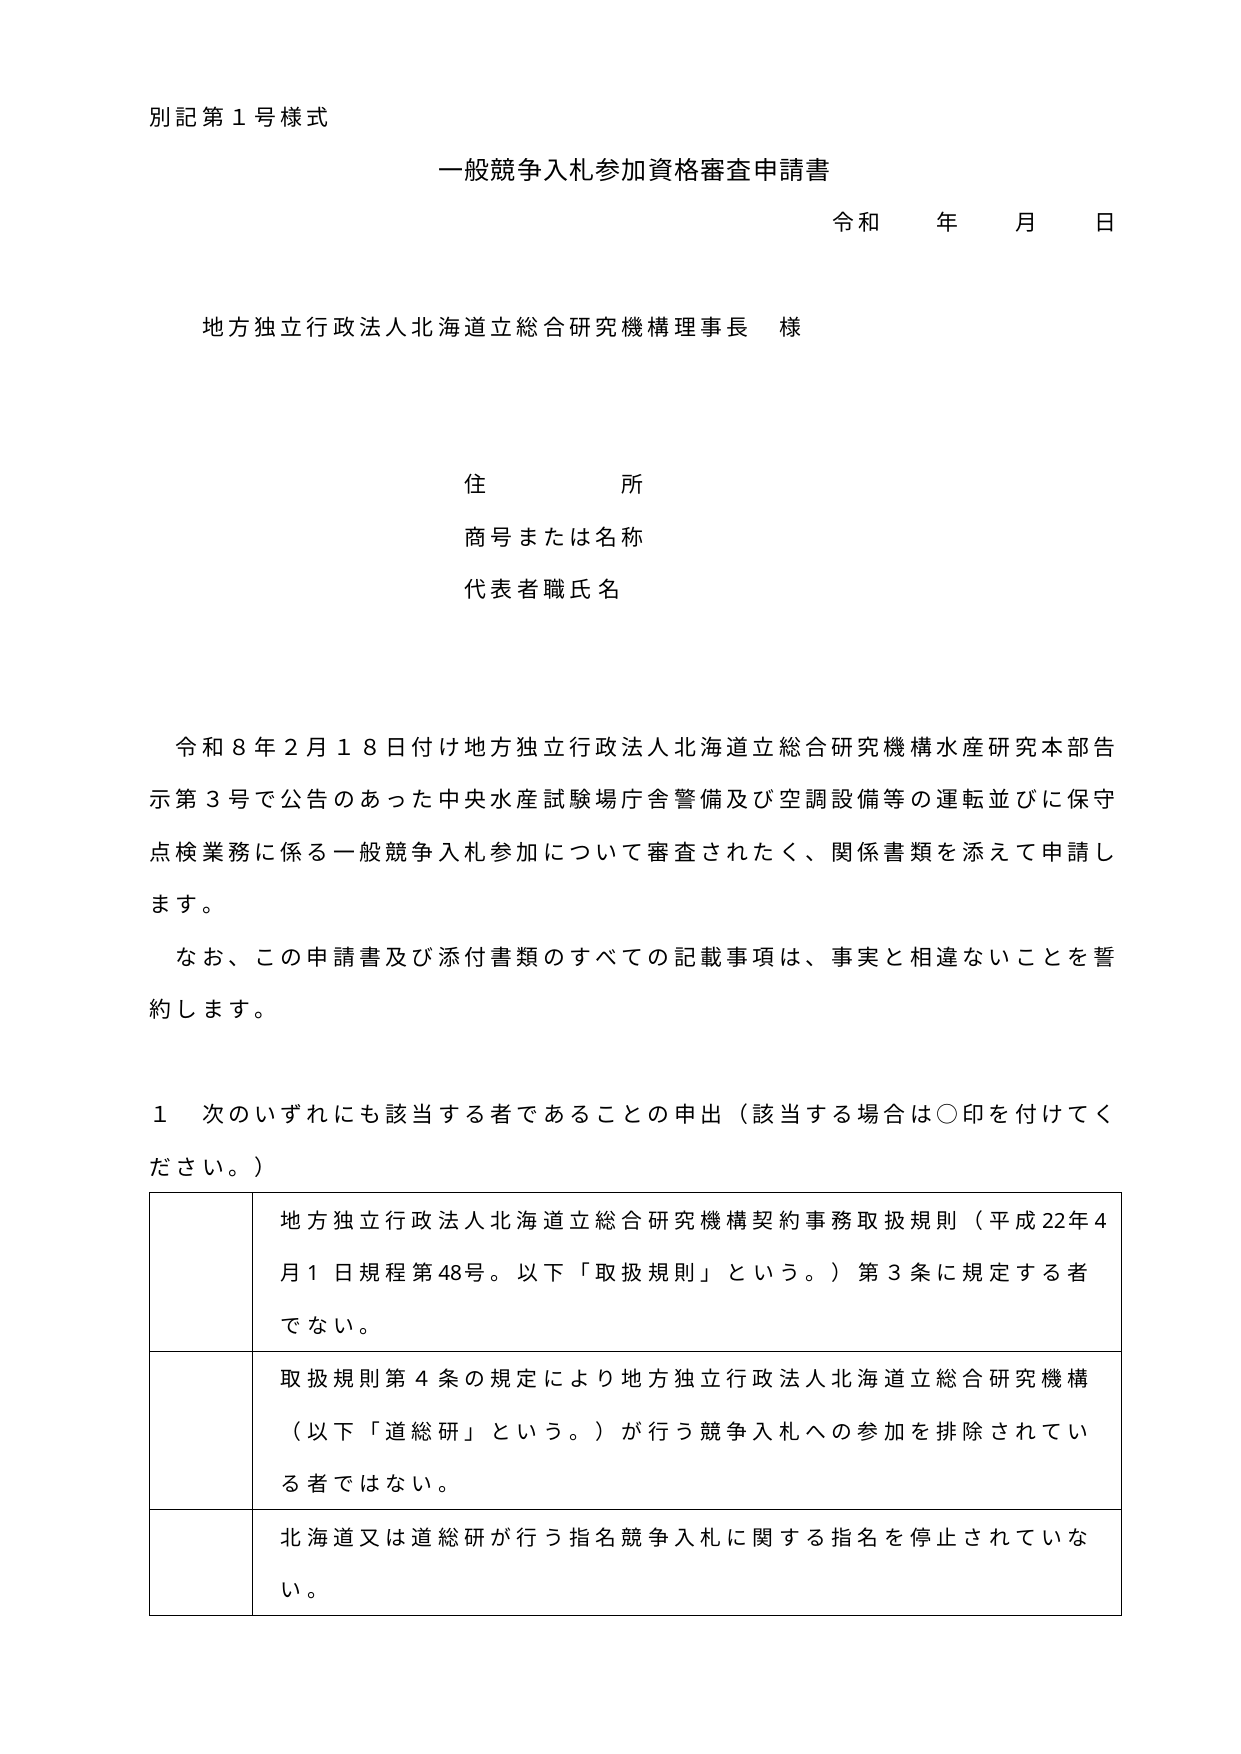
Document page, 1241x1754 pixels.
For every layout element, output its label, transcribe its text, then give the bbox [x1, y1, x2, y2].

table_cell [150, 1352, 252, 1509]
text なお、この申請書及び添付書類のすべての記載事項は、事実と相違ないことを誓約します。 [149, 929, 1121, 1034]
table_cell 取扱規則第４条の規定により地方独立行政法人北海道立総合研究機構（以下「道総研」という。）が行う競争入札への参加を排除されている者ではない。 [253, 1352, 1121, 1509]
text １ 次のいずれにも該当する者であることの申出（該当する場合は○印を付けてください。） [149, 1087, 1121, 1192]
table_header 地方独立行政法人北海道立総合研究機構契約事務取扱規則（平成22年4月1日規程第48号。以下「取扱規則」という。）第３条に規定する者でない。 [253, 1193, 1121, 1351]
table_header [150, 1193, 252, 1351]
text 別記第１号様式 [149, 89, 1121, 142]
table_cell [150, 1510, 252, 1615]
text 住 所 [149, 457, 1121, 509]
text 令和 年 月 日 [149, 194, 1121, 247]
text 代表者職氏名 [149, 562, 1121, 614]
text 地方独立行政法人北海道立総合研究機構理事長 様 [149, 299, 1121, 352]
text 令和８年２月１８日付け地方独立行政法人北海道立総合研究機構水産研究本部告示第３号で公告のあった中央水産試験場庁舎警備及び空調設備等の運転並びに保守点検業務に係る一般競争入札参加について審査されたく、関係書類を添えて申請します。 [149, 719, 1121, 929]
table_cell 北海道又は道総研が行う指名競争入札に関する指名を停止されていない。 [253, 1510, 1121, 1615]
text 一般競争入札参加資格審査申請書 [149, 142, 1121, 194]
text 商号または名称 [149, 509, 1121, 562]
